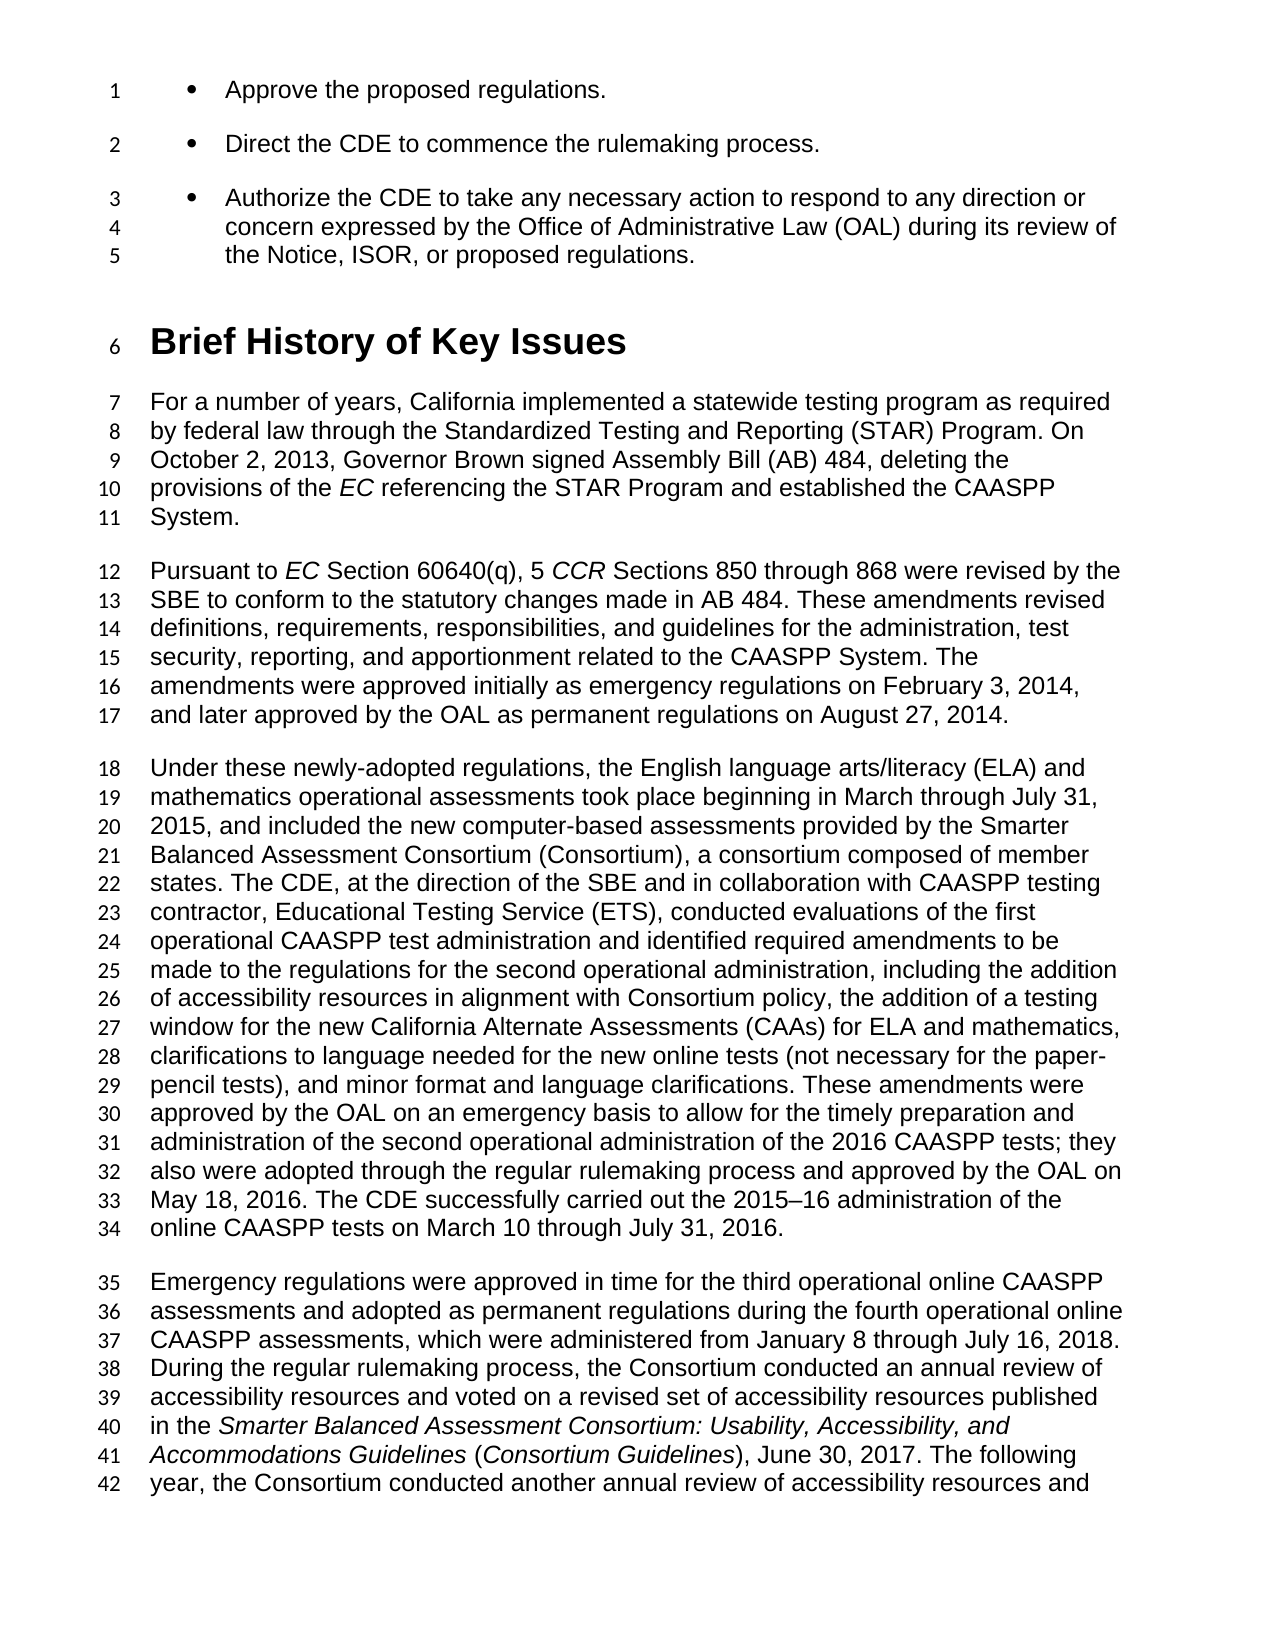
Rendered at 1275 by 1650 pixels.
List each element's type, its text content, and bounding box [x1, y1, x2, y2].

list Direct the CDE to commence the rulemaking process. [187, 129, 1125, 158]
list Authorize the CDE to take any necessary action to respond to any direction or concern expressed by the Office of Administrative Law (OAL) during its review of the Notice, ISOR, or proposed regulations. [187, 183, 1125, 269]
subtitle Brief History of Key Issues [150, 319, 1125, 362]
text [150, 1267, 1125, 1497]
text Pursuant to EC Section 60640(q), 5 CCR Sections 850 through 868 were revised by the SBE to conform to the statutory changes made in AB 484. These amendments revised definitions, requirements, responsibilities, and guidelines for the administration, test security, reporting, and apportionment related to the CAASPP System. The amendments were approved initially as emergency regulations on February 3, 2014, and later approved by the OAL as permanent regulations on August 27, 2014. [150, 556, 1125, 728]
text Under these newly-adopted regulations, the English language arts/literacy (ELA) and mathematics operational assessments took place beginning in March through July 31, 2015, and included the new computer-based assessments provided by the Smarter Balanced Assessment Consortium (Consortium), a consortium composed of member states. The CDE, at the direction of the SBE and in collaboration with CAASPP testing contractor, Educational Testing Service (ETS), conducted evaluations of the first operational CAASPP test administration and identified required amendments to be made to the regulations for the second operational administration, including the addition of accessibility resources in alignment with Consortium policy, the addition of a testing window for the new California Alternate Assessments (CAAs) for ELA and mathematics, clarifications to language needed for the new online tests (not necessary for the paper-pencil tests), and minor format and language clarifications. These amendments were approved by the OAL on an emergency basis to allow for the timely preparation and administration of the second operational administration of the 2016 CAASPP tests; they also were adopted through the regular rulemaking process and approved by the OAL on May 18, 2016. The CDE successfully carried out the 2015–16 administration of the online CAASPP tests on March 10 through July 31, 2016. [150, 753, 1125, 1242]
list Approve the proposed regulations. [187, 75, 1125, 104]
text For a number of years, California implemented a statewide testing program as required by federal law through the Standardized Testing and Reporting (STAR) Program. On October 2, 2013, Governor Brown signed Assembly Bill (AB) 484, deleting the provisions of the EC referencing the STAR Program and established the CAASPP System. [150, 387, 1125, 531]
